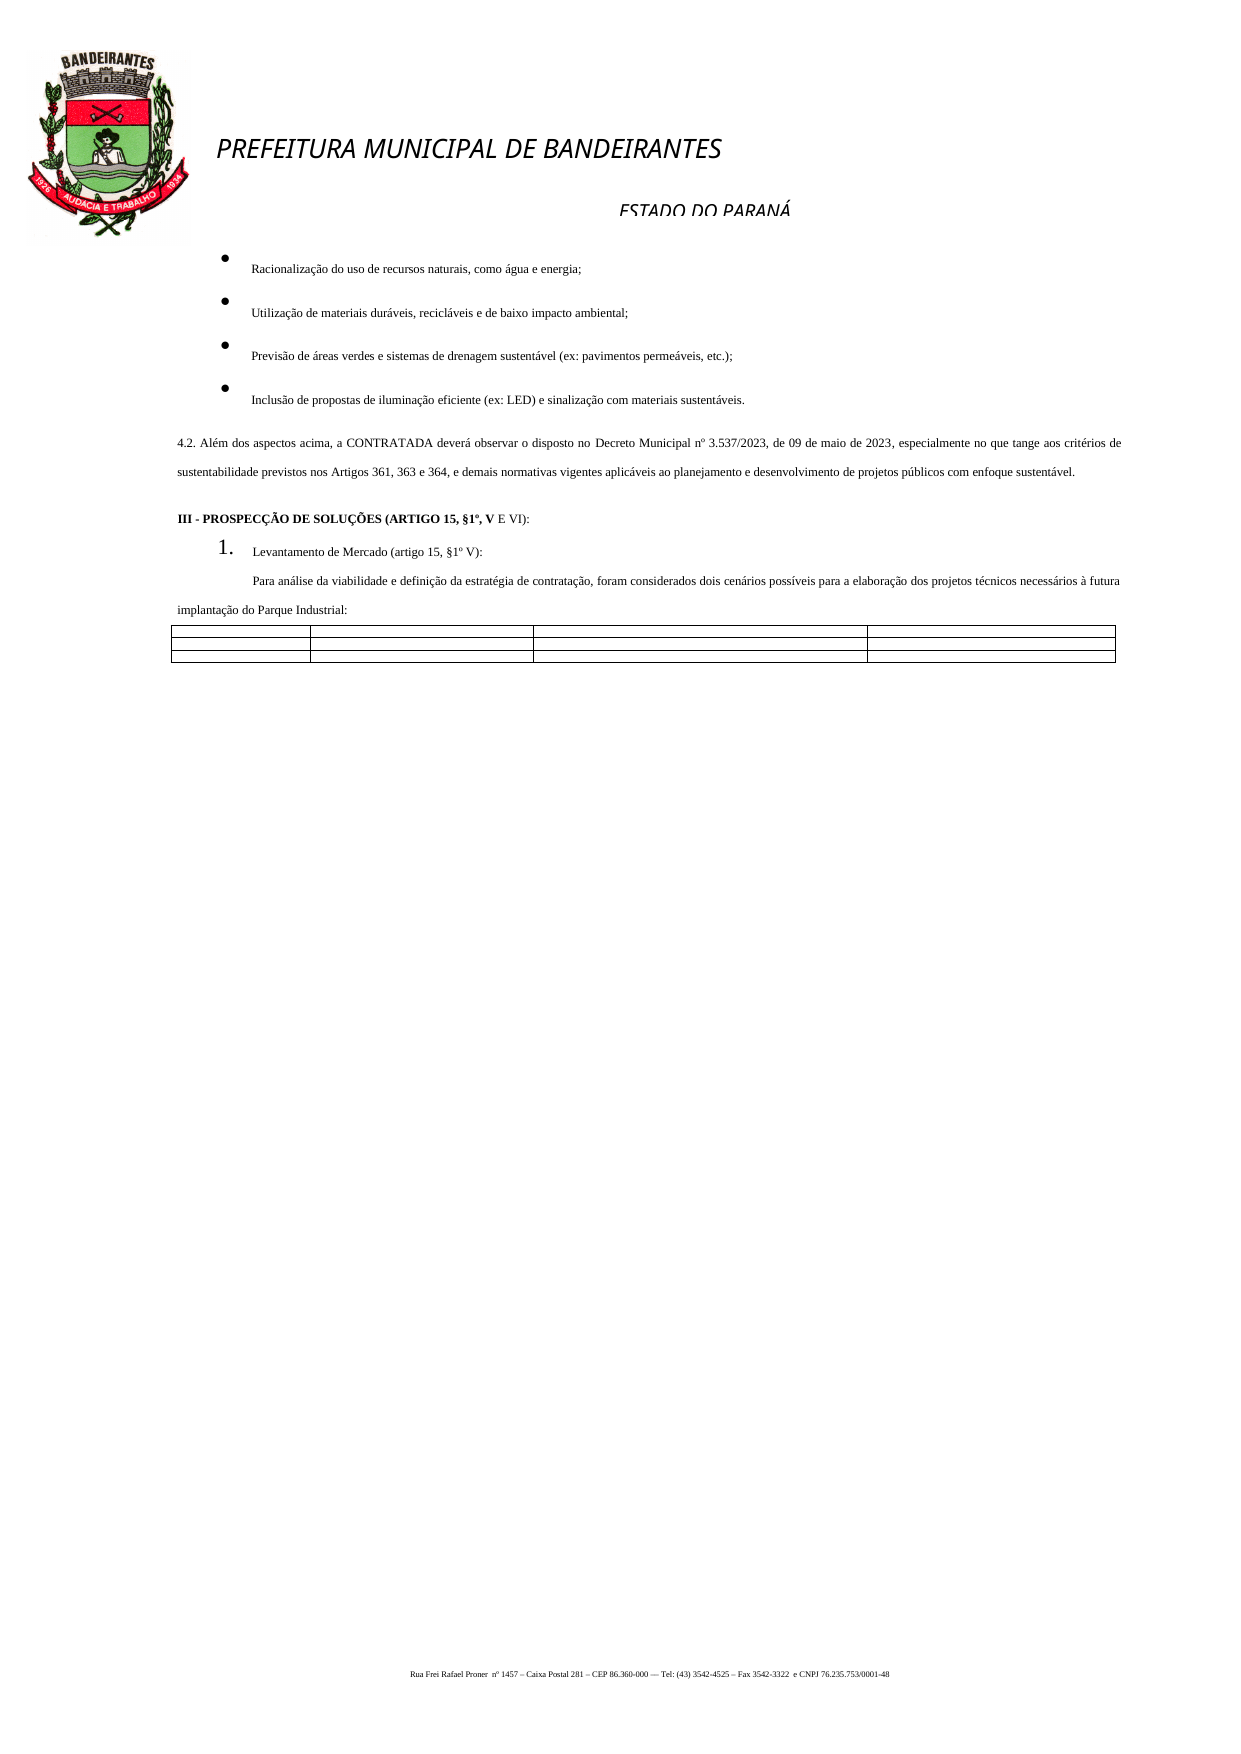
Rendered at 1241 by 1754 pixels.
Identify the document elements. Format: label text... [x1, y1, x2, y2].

list Inclusão de propostas de iluminação eficiente (ex: LED) e sinalização com materiais sustentáveis. [221, 382, 1122, 407]
list Levantamento de Mercado (artigo 15, §1º V): [177, 534, 1122, 559]
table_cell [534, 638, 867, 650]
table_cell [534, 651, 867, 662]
text III - PROSPECÇÃO DE SOLUÇÕES (ARTIGO 15, §1º, V E VI): [177, 501, 1122, 527]
list Racionalização do uso de recursos naturais, como água e energia; [221, 251, 1122, 276]
picture [26, 50, 191, 246]
list Previsão de áreas verdes e sistemas de drenagem sustentável (ex: pavimentos permeáveis, etc.); [221, 338, 1122, 363]
text 4.2. Além dos aspectos acima, a CONTRATADA deverá observar o disposto no Decreto Municipal nº 3.537/2023, de 09 de maio de 2023, especialmente no que tange aos critérios de sustentabilidade previstos nos Artigos 361, 363 e 364, e demais normativas vigentes aplicáveis ao planejamento e desenvolvimento de projetos públicos com enfoque sustentável. [177, 425, 1122, 479]
list Utilização de materiais duráveis, recicláveis e de baixo impacto ambiental; [221, 294, 1122, 320]
text Para análise da viabilidade e definição da estratégia de contratação, foram considerados dois cenários possíveis para a elaboração dos projetos técnicos necessários à futura implantação do Parque Industrial: [177, 563, 1122, 617]
